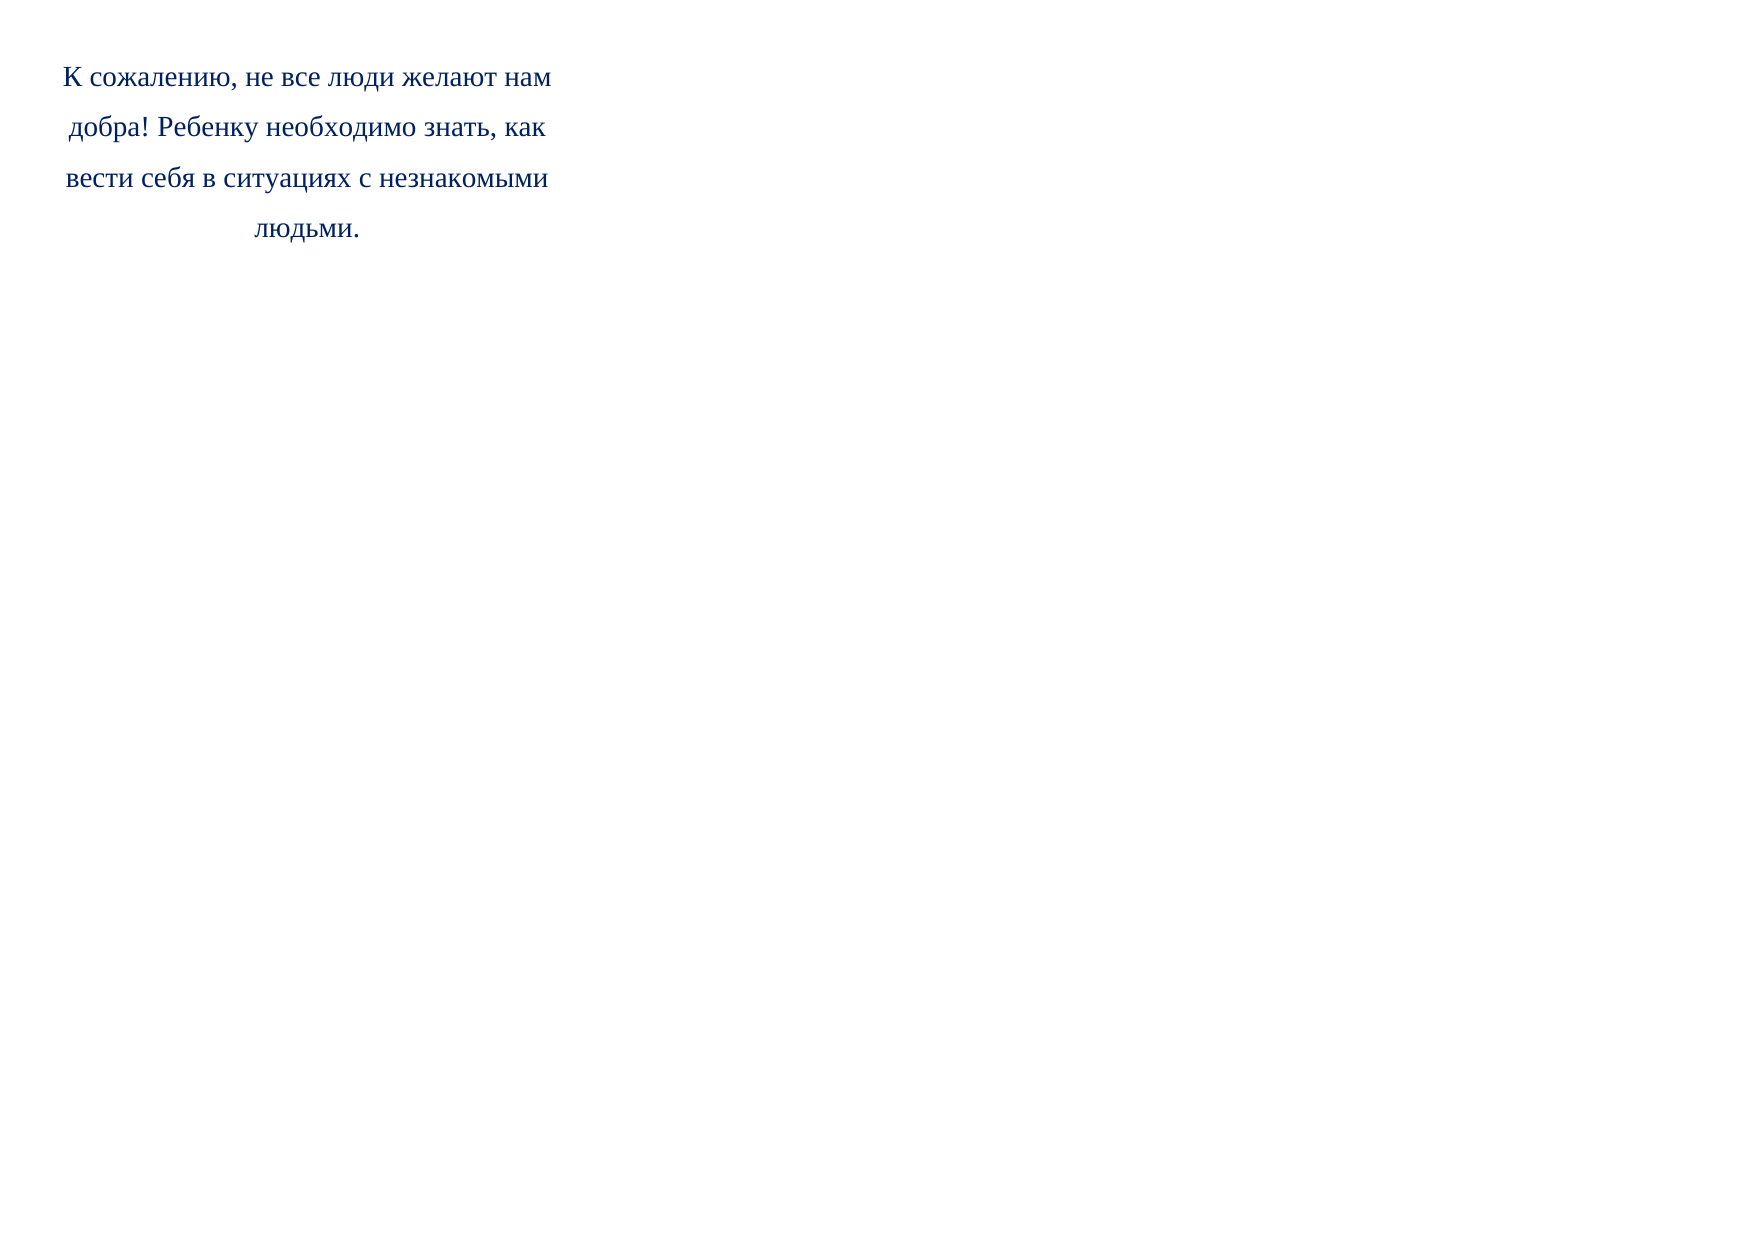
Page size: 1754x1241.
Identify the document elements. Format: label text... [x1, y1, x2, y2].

text К сожалению, не все люди желают нам добра! Ребенку необходимо знать, как вести себя в ситуациях с незнакомыми людьми. [59, 59, 555, 243]
